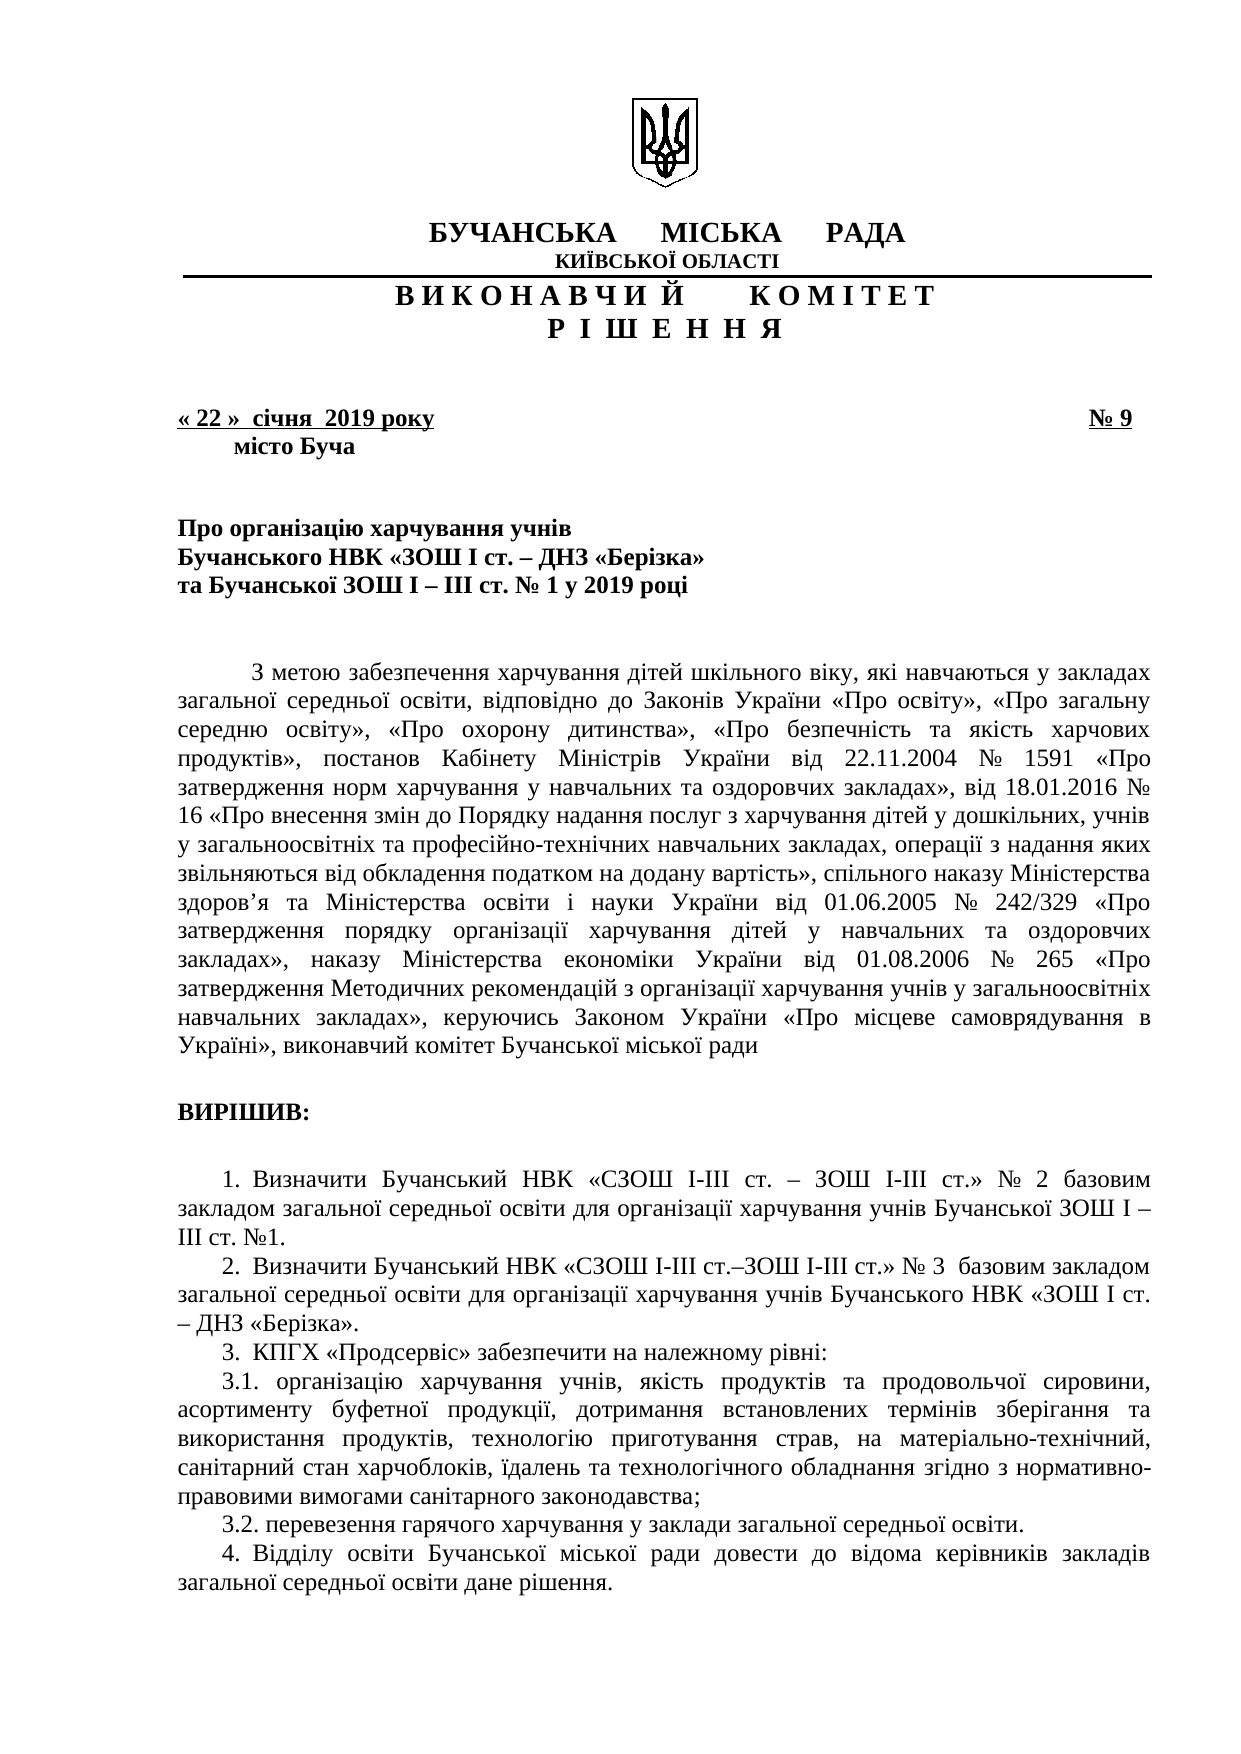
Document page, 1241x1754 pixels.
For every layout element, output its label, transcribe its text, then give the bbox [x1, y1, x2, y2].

list КПГХ «Продсервіс» забезпечити на належному рівні: [177, 1337, 1152, 1366]
subtitle В И К О Н А В Ч И Й К О М І Т Е Т [177, 278, 1152, 312]
text БУЧАНСЬКА МІСЬКА РАДА [183, 215, 1152, 249]
text « 22 » січня 2019 року № 9 [177, 403, 1152, 431]
text 3.2. перевезення гарячого харчування у заклади загальної середньої освіти. [177, 1509, 1152, 1538]
text З метою забезпечення харчування дітей шкільного віку, які навчаються у закладах загальної середньої освіти, відповідно до Законів України «Про освіту», «Про загальну середню освіту», «Про охорону дитинства», «Про безпечність та якість харчових продуктів», постанов Кабінету Міністрів України від 22.11.2004 № 1591 «Про затвердження норм харчування у навчальних та оздоровчих закладах», від 18.01.2016 № 16 «Про внесення змін до Порядку надання послуг з харчування дітей у дошкільних, учнів у загальноосвітніх та професійно-технічних навчальних закладах, операції з надання яких звільняються від обкладення податком на додану вартість», спільного наказу Міністерства здоров’я та Міністерства освіти і науки України від 01.06.2005 № 242/329 «Про затвердження порядку організації харчування дітей у навчальних та оздоровчих закладах», наказу Міністерства економіки України від 01.08.2006 № 265 «Про затвердження Методичних рекомендацій з організації харчування учнів у загальноосвітніх навчальних закладах», керуючись Законом України «Про місцеве самоврядування в Україні», виконавчий комітет Бучанської міської ради [177, 657, 1152, 1059]
text 3.1. організацію харчування учнів, якість продуктів та продовольчої сировини, асортименту буфетної продукції, дотримання встановлених термінів зберігання та використання продуктів, технологію приготування страв, на матеріально-технічний, санітарний стан харчоблоків, їдалень та технологічного обладнання згідно з нормативно-правовими вимогами санітарного законодавства; [177, 1366, 1152, 1509]
text ВИРІШИВ: [177, 1097, 1152, 1126]
text Бучанського НВК «ЗОШ І ст. – ДНЗ «Берізка» [177, 542, 1152, 570]
subtitle Р І Ш Е Н Н Я [177, 312, 1152, 345]
list Визначити Бучанський НВК «СЗОШ І-ІІІ ст. – ЗОШ І-ІІІ ст.» № 2 базовим закладом загальної середньої освіти для організації харчування учнів Бучанської ЗОШ І – ІІІ ст. №1. [177, 1164, 1152, 1251]
list Визначити Бучанський НВК «СЗОШ І-ІІІ ст.–ЗОШ І-ІІІ ст.» № 3 базовим закладом загальної середньої освіти для організації харчування учнів Бучанського НВК «ЗОШ І ст. – ДНЗ «Берізка». [177, 1251, 1152, 1337]
subtitle КИЇВСЬКОЇ ОБЛАСТІ [183, 249, 1152, 275]
list Відділу освіти Бучанської міської ради довести до відома керівників закладів загальної середньої освіти дане рішення. [177, 1538, 1152, 1596]
text місто [177, 431, 1152, 460]
text Про організацію харчування учнів [177, 513, 1152, 542]
text та Бучанської ЗОШ І – ІІІ ст. № 1 у 2019 році [177, 570, 1152, 599]
